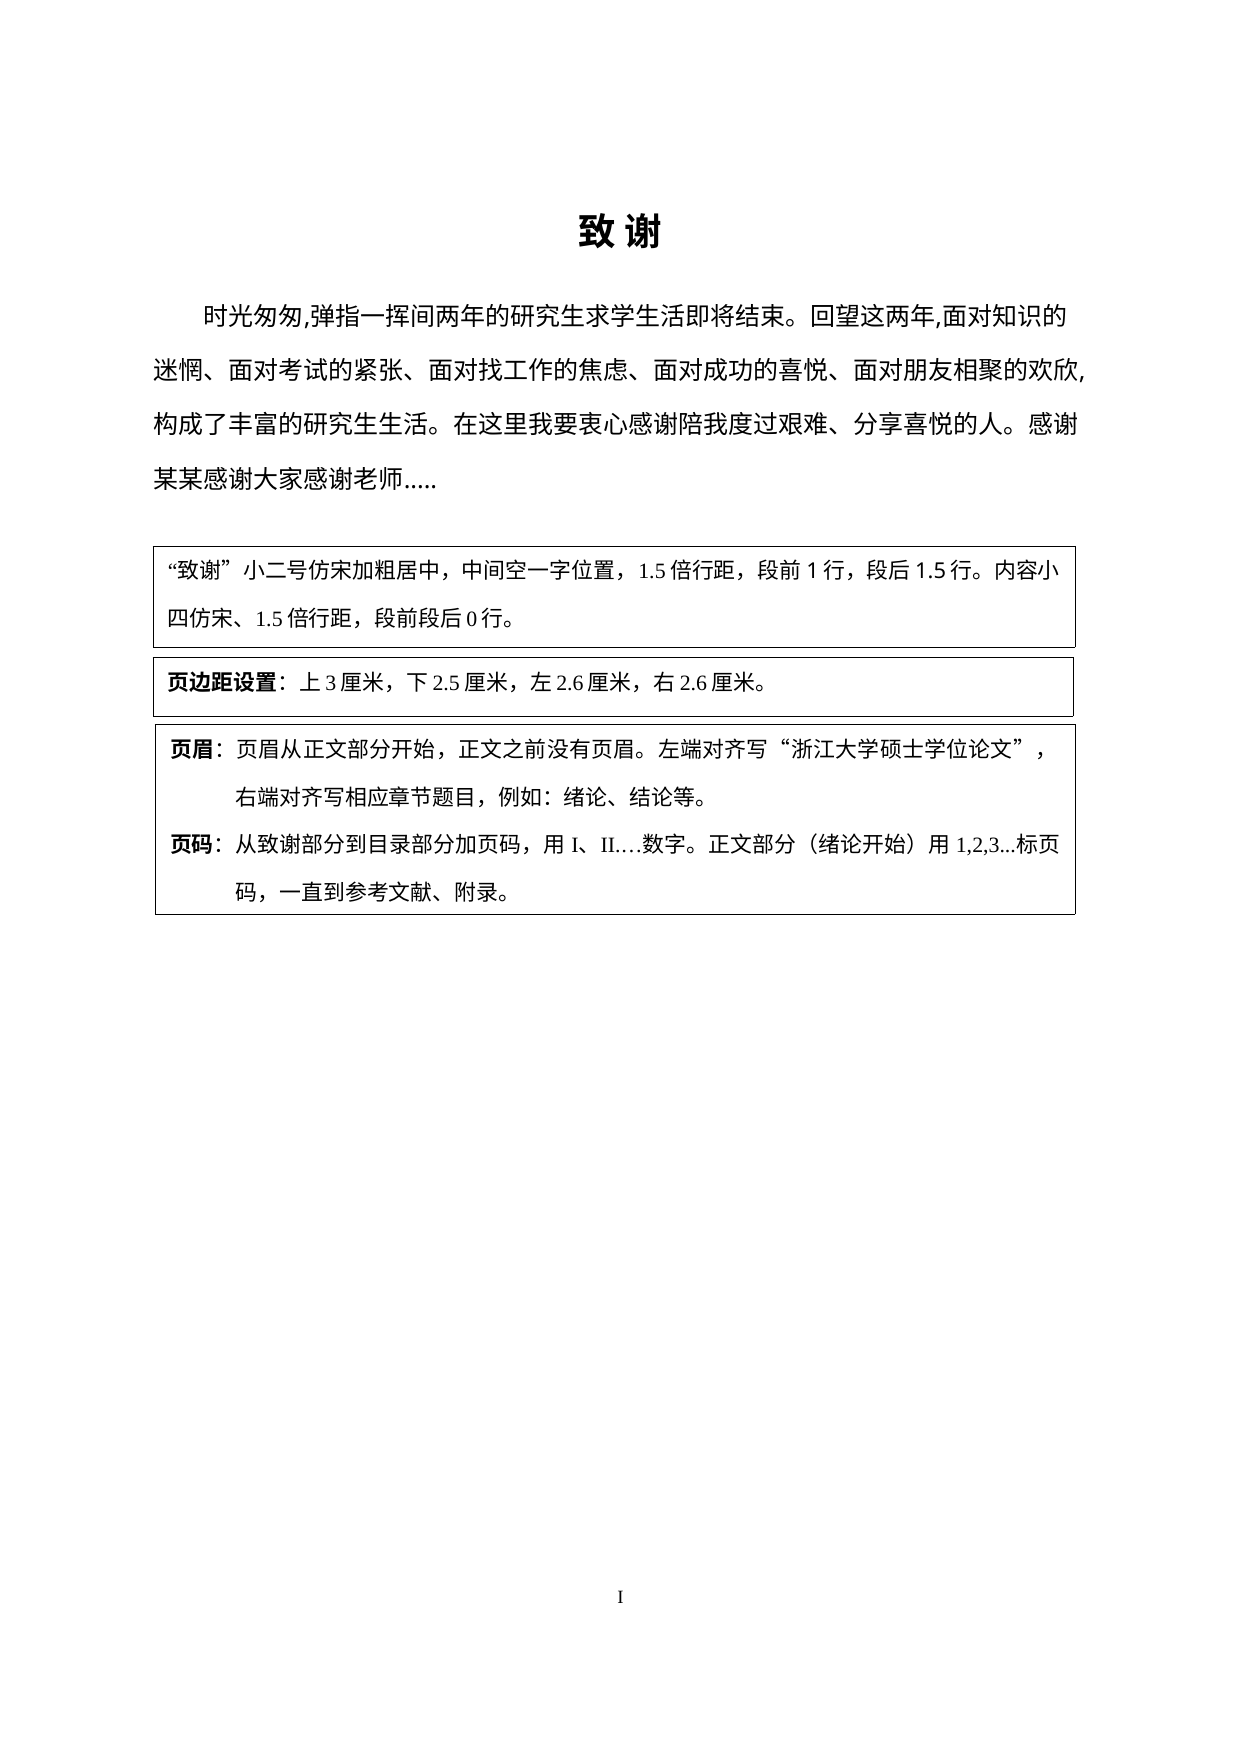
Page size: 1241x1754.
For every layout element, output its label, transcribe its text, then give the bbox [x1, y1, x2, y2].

text 时光匆匆,弹指一挥间两年的研究生求学生活即将结束。回望这两年,面对知识的迷惘、面对考试的紧张、面对找工作的焦虑、面对成功的喜悦、面对朋友相聚的欢欣,构成了丰富的研究生生活。在这里我要衷心感谢陪我度过艰难、分享喜悦的人。感谢某某感谢大家感谢老师..... [153, 296, 1087, 495]
text 致 谢 [153, 202, 1087, 256]
